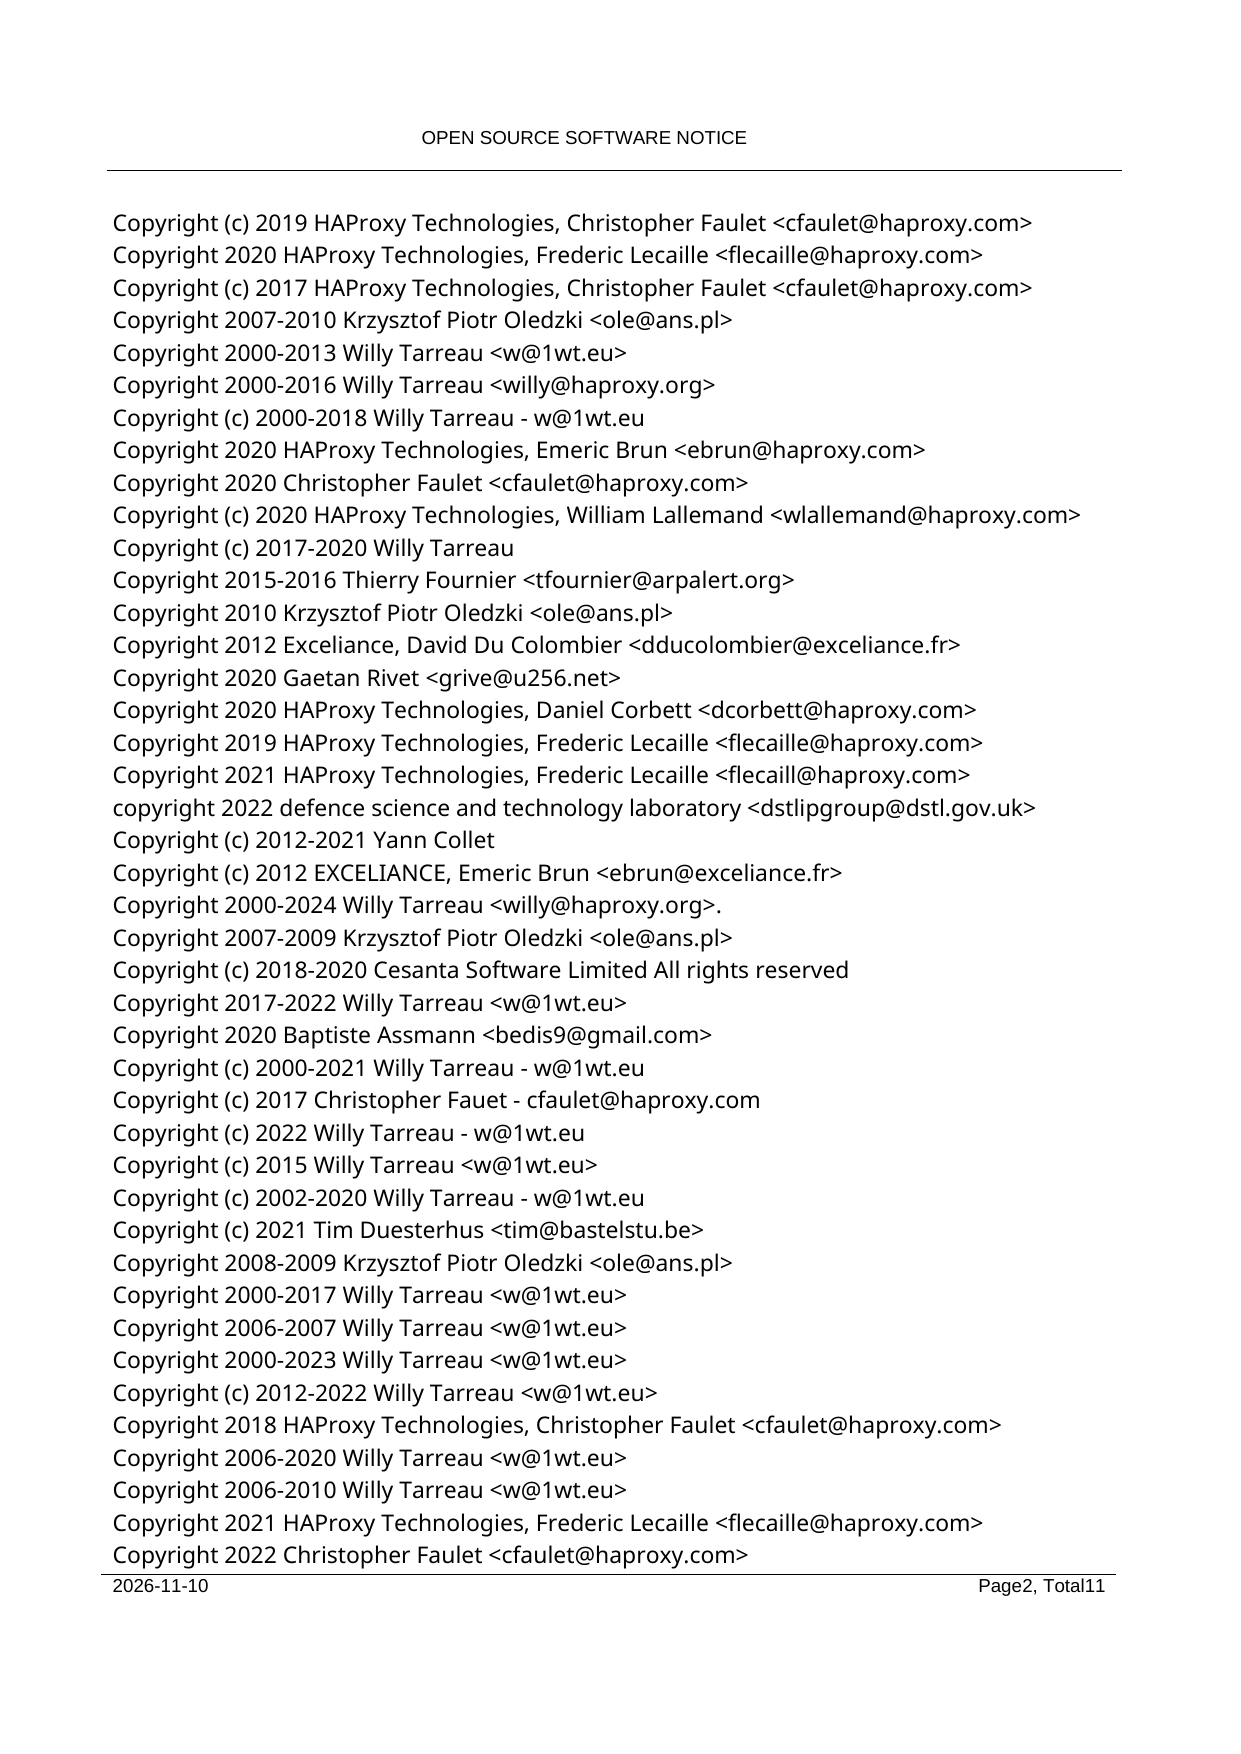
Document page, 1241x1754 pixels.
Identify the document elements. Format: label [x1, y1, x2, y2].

text [112, 206, 1128, 1571]
